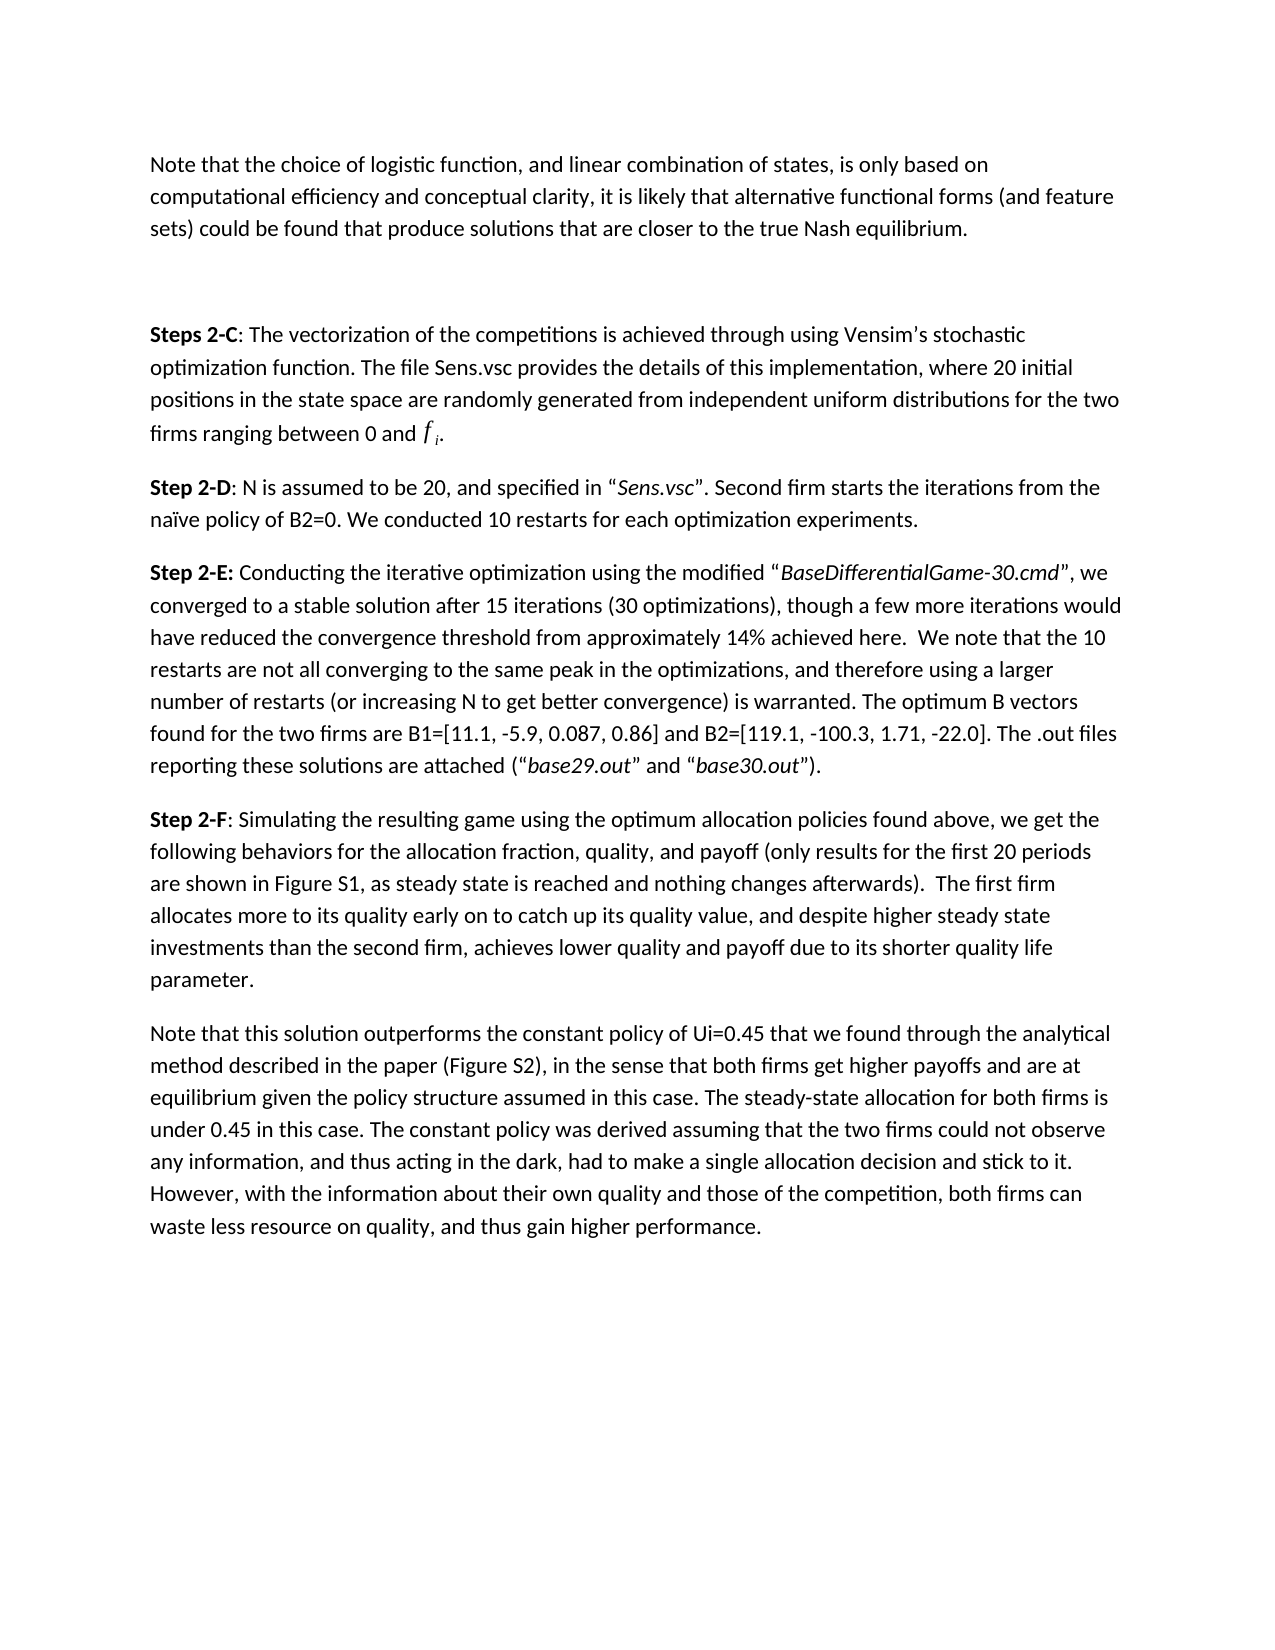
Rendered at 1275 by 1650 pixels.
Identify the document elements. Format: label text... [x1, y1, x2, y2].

text Note that the choice of logistic function, and linear combination of states, is only based on computational efficiency and conceptual clarity, it is likely that alternative functional forms (and feature sets) could be found that produce solutions that are closer to the true Nash equilibrium. [150, 150, 1125, 242]
text Step 2-E: Conducting the iterative optimization using the modified “BaseDifferentialGame-30.cmd”, we converged to a stable solution after 15 iterations (30 optimizations), though a few more iterations would have reduced the convergence threshold from approximately 14% achieved here. We note that the 10 restarts are not all converging to the same peak in the optimizations, and therefore using a larger number of restarts (or increasing N to get better convergence) is warranted. The optimum B vectors found for the two firms are B1=[11.1, -5.9, 0.087, 0.86] and B2=[119.1, -100.3, 1.71, -22.0]. The .out files reporting these solutions are attached (“base29.out” and “base30.out”). [150, 558, 1125, 780]
text Steps 2-C: The vectorization of the competitions is achieved through using Vensim’s stochastic optimization function. The file Sens.vsc provides the details of this implementation, where 20 initial positions in the state space are randomly generated from independent uniform distributions for the two firms ranging between 0 and . [150, 320, 1125, 448]
text Step 2-F: Simulating the resulting game using the optimum allocation policies found above, we get the following behaviors for the allocation fraction, quality, and payoff (only results for the first 20 periods are shown in Figure S1, as steady state is reached and nothing changes afterwards). The first firm allocates more to its quality early on to catch up its quality value, and despite higher steady state investments than the second firm, achieves lower quality and payoff due to its shorter quality life parameter. [150, 805, 1125, 994]
text Step 2-D: N is assumed to be 20, and specified in “Sens.vsc”. Second firm starts the iterations from the naïve policy of B2=0. We conducted 10 restarts for each optimization experiments. [150, 473, 1125, 533]
text Note that this solution outperforms the constant policy of Ui=0.45 that we found through the analytical method described in the paper (Figure S2), in the sense that both firms get higher payoffs and are at equilibrium given the policy structure assumed in this case. The steady-state allocation for both firms is under 0.45 in this case. The constant policy was derived assuming that the two firms could not observe any information, and thus acting in the dark, had to make a single allocation decision and stick to it. However, with the information about their own quality and those of the competition, both firms can waste less resource on quality, and thus gain higher performance. [150, 1019, 1125, 1240]
